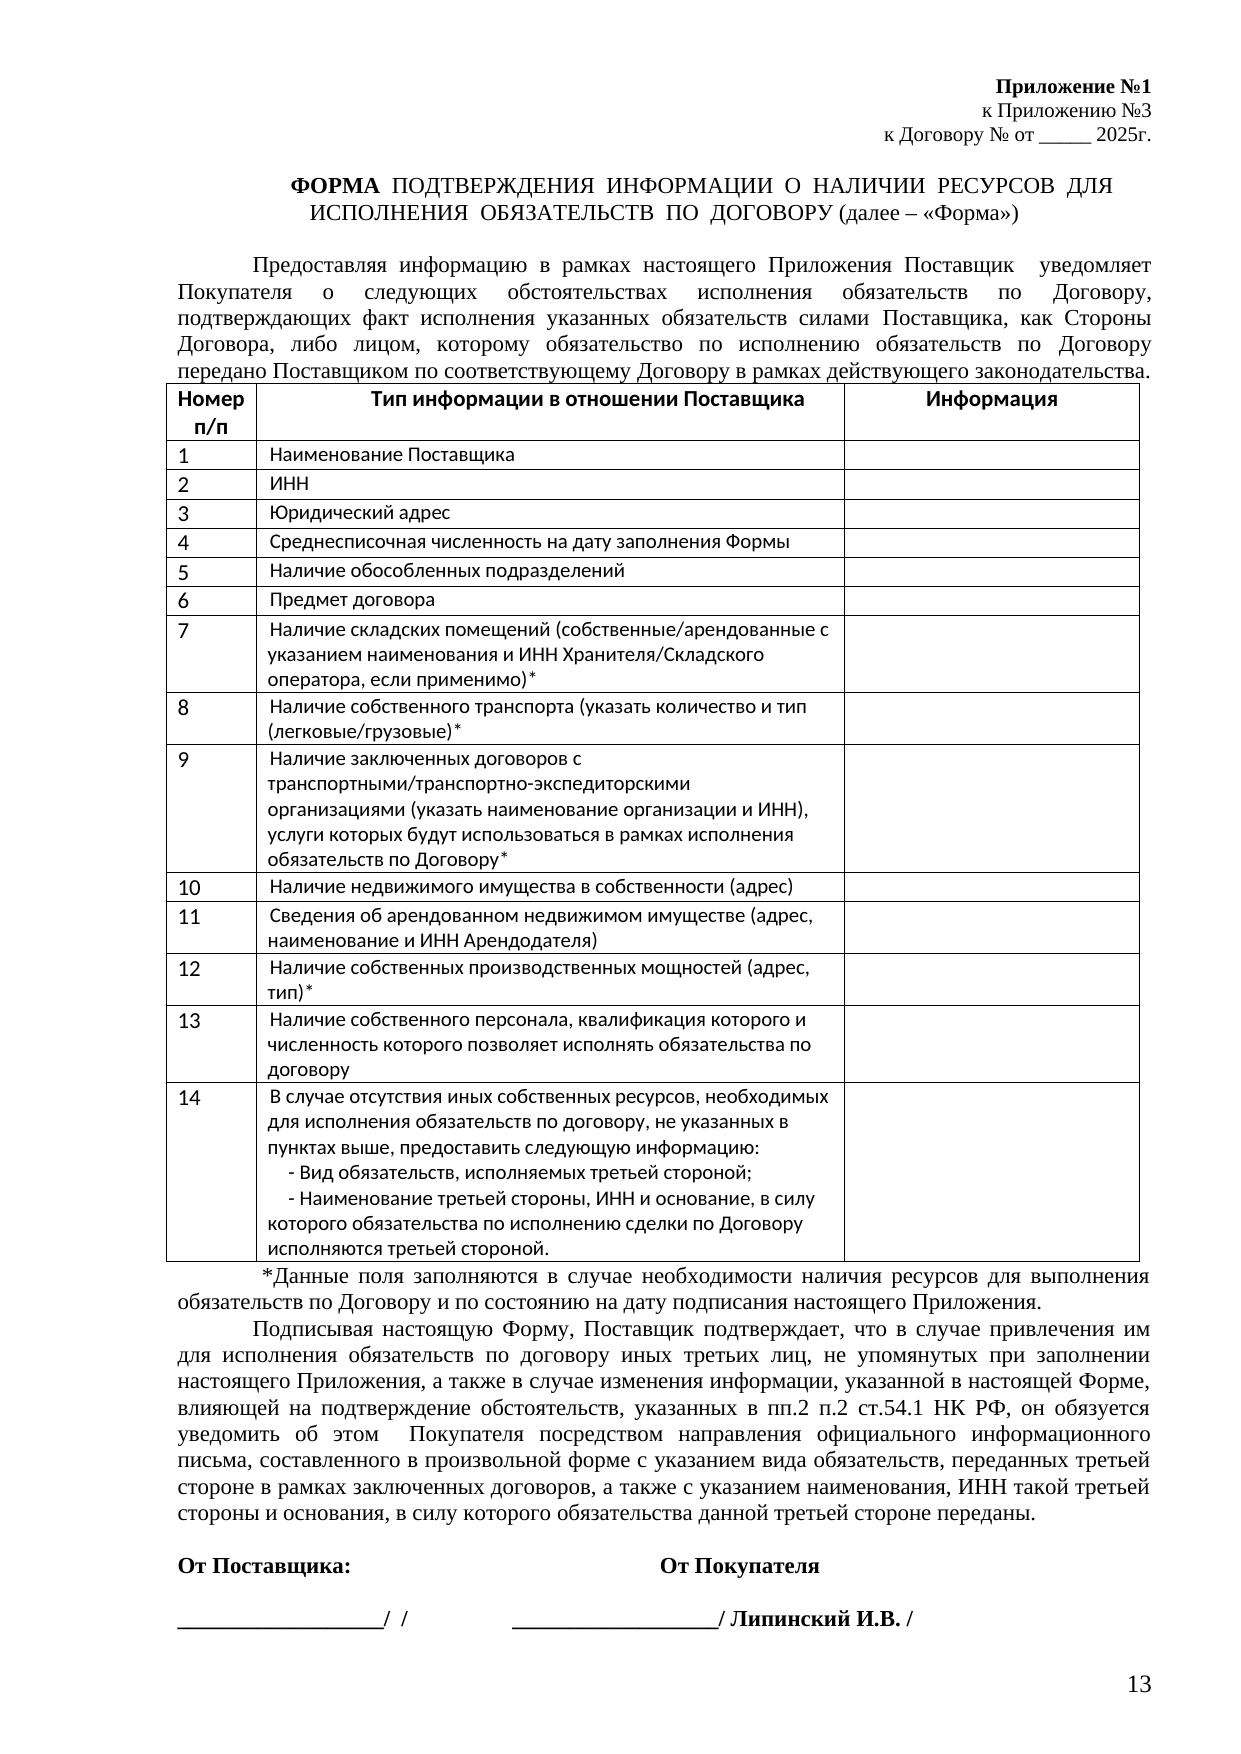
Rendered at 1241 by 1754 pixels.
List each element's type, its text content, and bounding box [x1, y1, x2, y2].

table_cell [845, 1006, 1139, 1082]
table_cell Наименование [257, 441, 844, 469]
table_cell [845, 558, 1139, 586]
table_cell Наличие собственного персонала, квалификация которого и численность которого позволяет исполнять обязательства по договору [257, 1006, 844, 1082]
table_cell [845, 616, 1139, 692]
table_cell ИНН [257, 470, 844, 498]
table_cell [845, 1083, 1139, 1261]
table_cell [845, 693, 1139, 744]
table_cell 6 [167, 587, 256, 615]
table_cell 1 [167, 441, 256, 469]
table_header Тип информации в отношении [257, 384, 844, 440]
table_header Номер п/п [167, 384, 256, 440]
table_cell [845, 529, 1139, 557]
table_cell 5 [167, 558, 256, 586]
table_cell 3 [167, 500, 256, 527]
text __________________/ / __________________/ Липинский И.В. / [177, 1605, 1152, 1631]
table_cell 14 [167, 1083, 256, 1261]
text к Договору № от _____ 2025г. [402, 122, 1152, 146]
table_cell [845, 954, 1139, 1005]
table_cell Сведения об арендованном недвижимом имуществе (адрес, наименование и ИНН Арендодателя) [257, 902, 844, 953]
table_cell 8 [167, 693, 256, 744]
table_cell Наличие собственных производственных мощностей (адрес, тип)* [257, 954, 844, 1005]
table_cell [845, 902, 1139, 953]
table_cell [845, 441, 1139, 469]
table_cell [845, 587, 1139, 615]
table_cell В случае отсутствия иных собственных ресурсов, необходимых для исполнения обязательств по договору, не указанных в пунктах выше, предоставить следующую информацию: - Вид обязательств, исполняемых третьей стороной; - Наименование третьей стороны, ИНН и основание, в силу которого обязательства по исполнению сделки по Договору исполняются третьей стороной. [257, 1083, 844, 1261]
table_cell [845, 745, 1139, 872]
table_cell Предмет договора [257, 587, 844, 615]
text *Данные поля заполняются в случае необходимости наличия ресурсов для выполнения обязательств по Договору и по состоянию на дату подписания настоящего Приложения. [177, 1262, 1152, 1315]
table_header Информация [845, 384, 1139, 440]
table_cell Юридический адрес [257, 500, 844, 527]
table_cell 10 [167, 873, 256, 901]
table_cell Наличие собственного транспорта (указать количество и тип (легковые/грузовые)* [257, 693, 844, 744]
table_cell 12 [167, 954, 256, 1005]
table_cell Среднесписочная численность на дату заполнения Формы [257, 529, 844, 557]
table_cell 4 [167, 529, 256, 557]
table_cell 9 [167, 745, 256, 872]
text ФОРМА ПОДТВЕРЖДЕНИЯ ИНФОРМАЦИИ О НАЛИЧИИ РЕСУРСОВ ДЛЯ ИСПОЛНЕНИЯ ОБЯЗАТЕЛЬСТВ ПО ДОГОВОРУ (далее – «Форма») [177, 172, 1152, 225]
table_cell Наличие заключенных договоров с транспортными/транспортно-экспедиторскими организациями (указать наименование организации и ИНН), услуги которых будут использоваться в рамках исполнения обязательств по Договору* [257, 745, 844, 872]
text От Поставщика: От Покупателя [177, 1552, 1152, 1578]
table_cell [845, 470, 1139, 498]
table_cell 7 [167, 616, 256, 692]
table_cell Наличие складских помещений (собственные/арендованные с указанием наименования и ИНН Хранителя/Складского оператора, если применимо)* [257, 616, 844, 692]
text Приложение №1 [327, 74, 1152, 98]
table_cell 11 [167, 902, 256, 953]
table_cell Наличие обособленных подразделений [257, 558, 844, 586]
text Предоставляя информацию в рамках настоящего Приложения уведомляет о следующих обстоятельствах исполнения обязательств по , подтверждающих факт исполнения указанных обязательств силами , как Стороны Договора, либо лицом, которому обязательство по исполнению обязательств по передано по соответствующему Договору в рамках действующего законодательства. [177, 251, 1152, 383]
table_cell [845, 873, 1139, 901]
table_cell 2 [167, 470, 256, 498]
table_cell [845, 500, 1139, 527]
text Подписывая настоящую Форму, подтверждает, что в случае привлечения им для исполнения обязательств по договору иных третьих лиц, не упомянутых при заполнении настоящего Приложения, а также в случае изменения информации, указанной в настоящей Форме, влияющей на подтверждение обстоятельств, указанных в пп.2 п.2 ст.54.1 НК РФ, он обязуется уведомить об этом посредством направления официального информационного письма, составленного в произвольной форме с указанием вида обязательств, переданных третьей стороне в рамках заключенных договоров, а также с указанием наименования, ИНН такой третьей стороны и основания, в силу которого обязательства данной третьей стороне переданы. [177, 1315, 1152, 1526]
table_cell 13 [167, 1006, 256, 1082]
table_cell Наличие недвижимого имущества в собственности (адрес) [257, 873, 844, 901]
text к Приложению №3 [402, 98, 1152, 122]
